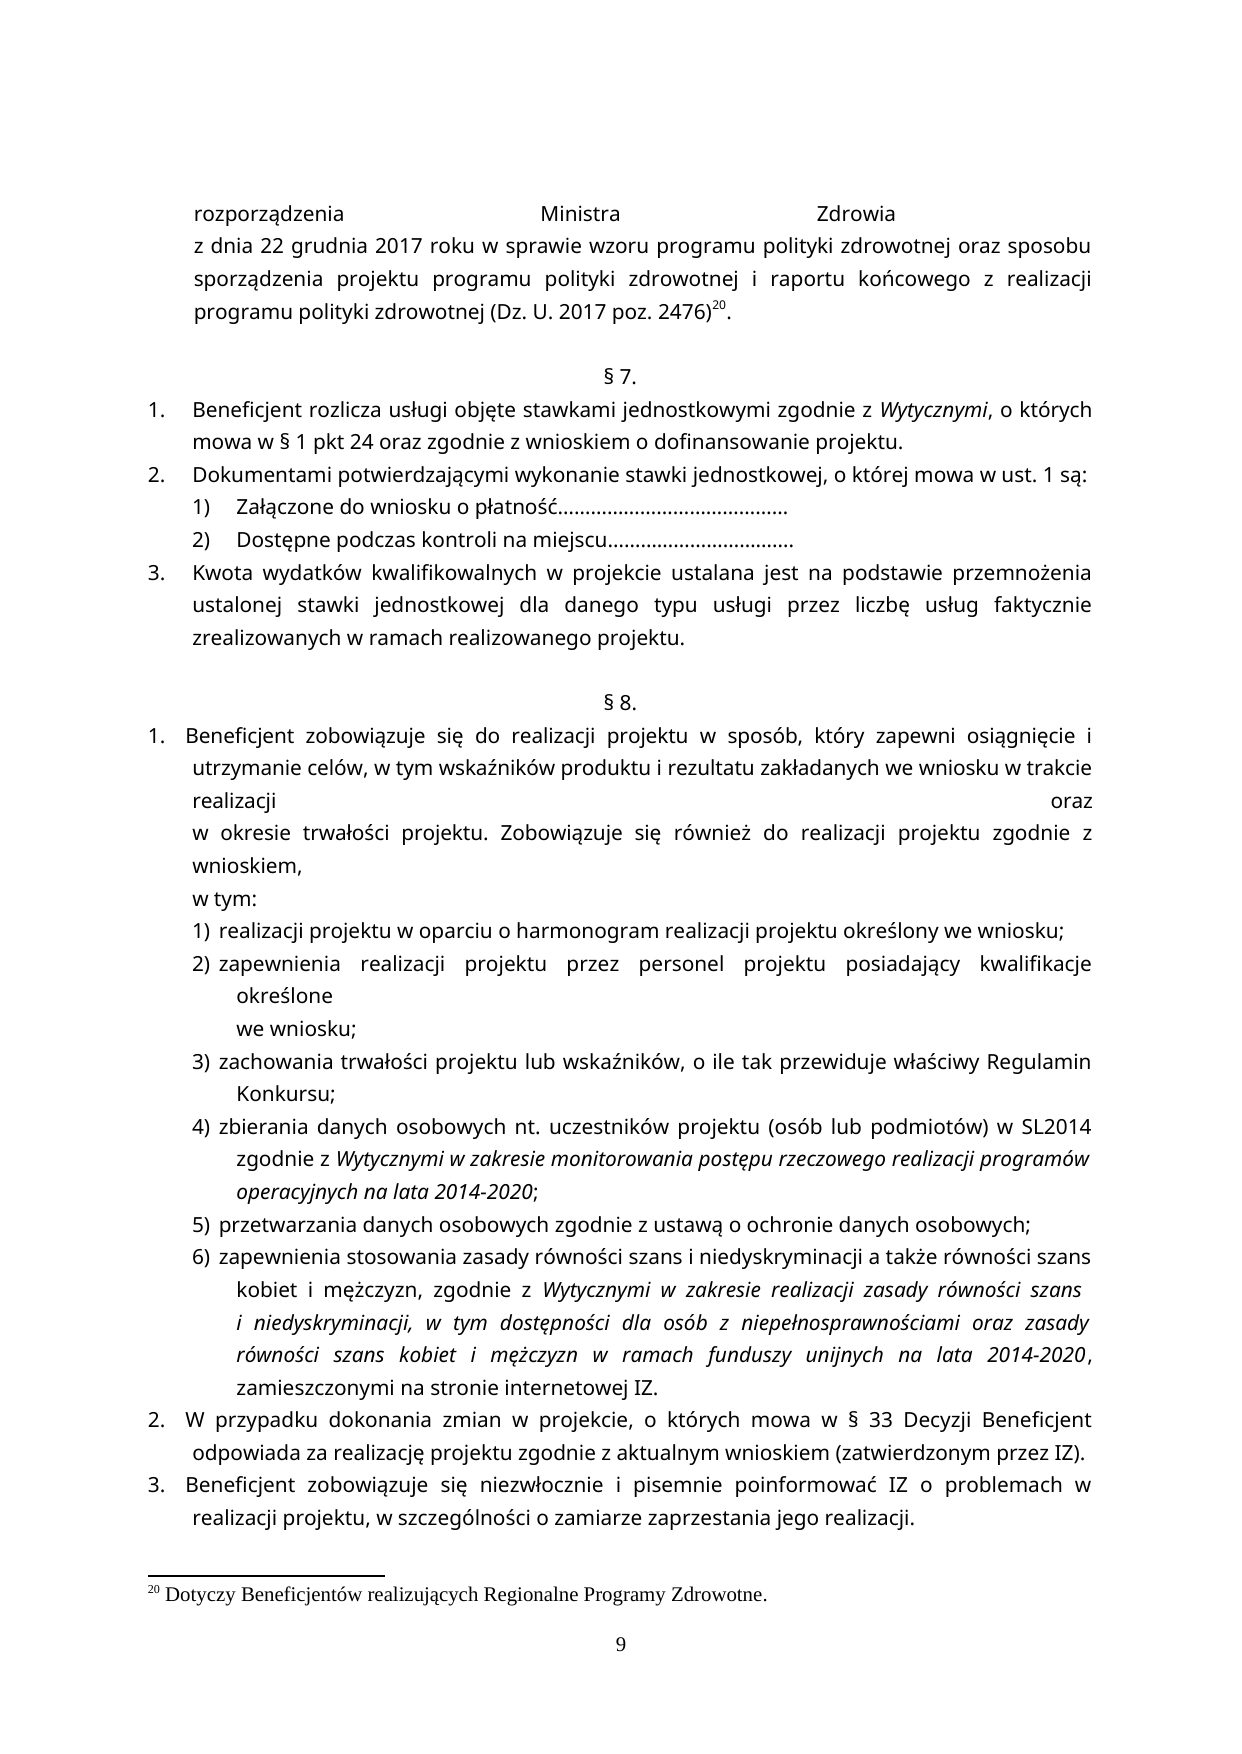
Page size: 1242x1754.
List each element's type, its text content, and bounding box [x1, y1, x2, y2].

list zapewnienia stosowania zasady równości szans i niedyskryminacji a także równości szans kobiet i mężczyzn, zgodnie z Wytycznymi w zakresie realizacji zasady równości szans i niedyskryminacji, w tym dostępności dla osób z niepełnosprawnościami oraz zasady równości szans kobiet i mężczyzn w ramach funduszy unijnych na lata 2014-2020, zamieszczonymi na stronie internetowej IZ. [192, 1242, 1093, 1401]
list zbierania danych osobowych nt. uczestników projektu (osób lub podmiotów) w SL2014 zgodnie z Wytycznymi w zakresie monitorowania postępu rzeczowego realizacji programów operacyjnych na lata 2014-2020; [192, 1112, 1093, 1206]
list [156, 199, 1093, 325]
list Załączone do wniosku o płatność…………………………………… [192, 492, 1093, 521]
list realizacji projektu w oparciu o harmonogram realizacji projektu określony we wniosku; [192, 916, 1093, 945]
text § 8. [148, 688, 1093, 717]
list Beneficjent rozlicza usługi objęte stawkami jednostkowymi zgodnie z Wytycznymi, o których mowa w § 1 pkt 24 oraz zgodnie z wnioskiem o dofinansowanie projektu. [148, 395, 1093, 456]
list Beneficjent zobowiązuje się do realizacji projektu w sposób, który zapewni osiągnięcie i utrzymanie celów, w tym wskaźników produktu i rezultatu zakładanych we wniosku w trakcie realizacji oraz w okresie trwałości projektu. Zobowiązuje się również do realizacji projektu zgodnie z wnioskiem, w tym: [148, 721, 1093, 912]
text § 7. [148, 362, 1093, 391]
list Dokumentami potwierdzającymi wykonanie stawki jednostkowej, o której mowa w ust. 1 są: [148, 460, 1093, 488]
list Kwota wydatków kwalifikowalnych w projekcie ustalana jest na podstawie przemnożenia ustalonej stawki jednostkowej dla danego typu usługi przez liczbę usług faktycznie zrealizowanych w ramach realizowanego projektu. [148, 558, 1093, 651]
list zapewnienia realizacji projektu przez personel projektu posiadający kwalifikacje określone we wniosku; [192, 949, 1093, 1043]
list zachowania trwałości projektu lub wskaźników, o ile tak przewiduje właściwy Regulamin Konkursu; [192, 1047, 1093, 1108]
list W przypadku dokonania zmian w projekcie, o których mowa w § 33 Decyzji Beneficjent odpowiada za realizację projektu zgodnie z aktualnym wnioskiem (zatwierdzonym przez IZ). [148, 1405, 1093, 1466]
list przetwarzania danych osobowych zgodnie z ustawą o ochronie danych osobowych; [192, 1210, 1093, 1238]
list Dostępne podczas kontroli na miejscu……………………………. [192, 525, 1093, 553]
list Beneficjent zobowiązuje się niezwłocznie i pisemnie poinformować IZ o problemach w realizacji projektu, w szczególności o zamiarze zaprzestania jego realizacji. [148, 1471, 1093, 1532]
